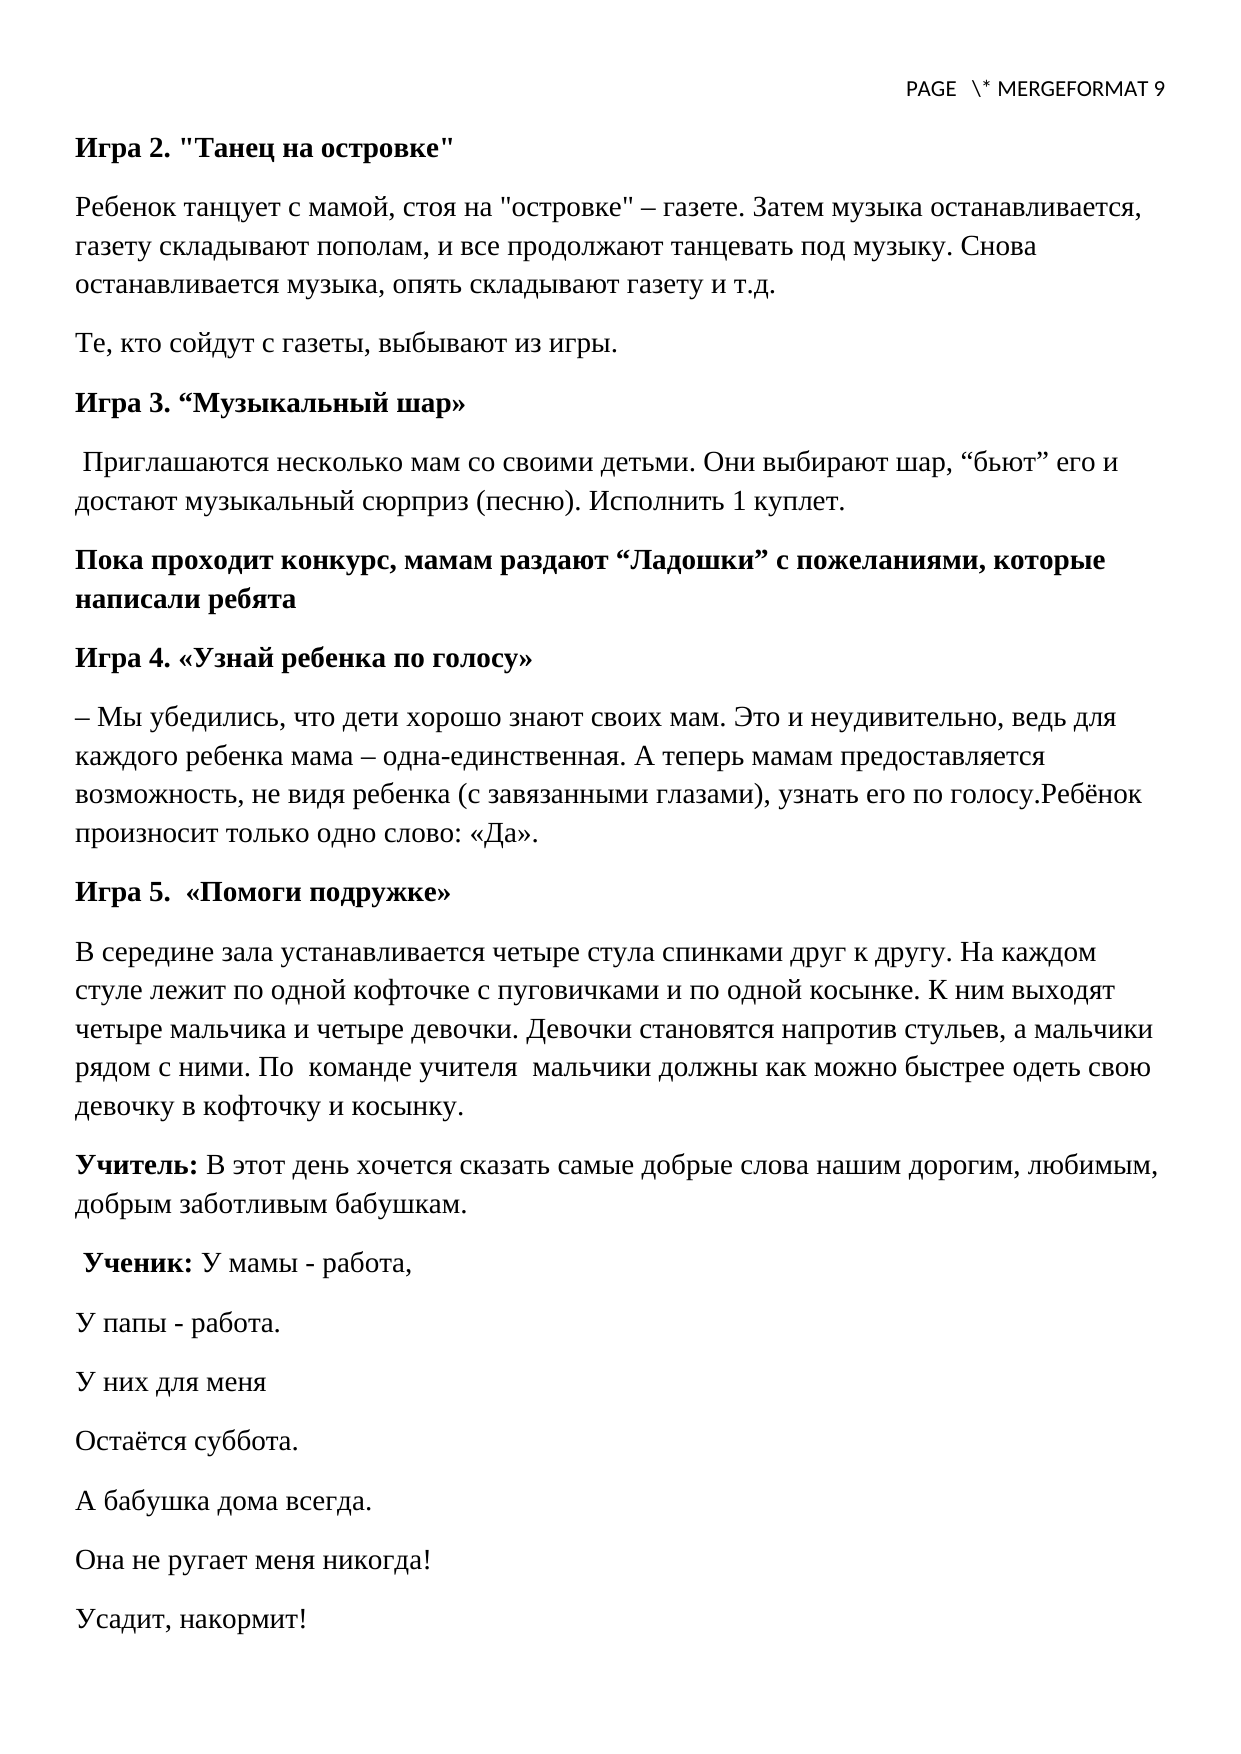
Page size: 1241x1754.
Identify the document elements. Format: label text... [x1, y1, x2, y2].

text В середине зала устанавливается четыре стула спинками друг к другу. На каждом стуле лежит по одной кофточке с пуговичками и по одной косынке. К ним выходят четыре мальчика и четыре девочки. Девочки становятся напротив стульев, а мальчики рядом с ними. По команде учителя мальчики должны как можно быстрее одеть свою девочку в кофточку и косынку. [75, 934, 1165, 1122]
text Игра 2. "Танец на островке" [75, 130, 1165, 163]
text А бабушка дома всегда. [75, 1483, 1165, 1516]
text Игра 3. “Музыкальный шар» [75, 385, 1165, 418]
text Те, кто сойдут с газеты, выбывают из игры. [75, 326, 1165, 359]
text Пока проходит конкурс, мамам раздают “Ладошки” с пожеланиями, которые написали ребята [75, 542, 1165, 614]
text У них для меня [75, 1364, 1165, 1398]
text Остаётся суббота. [75, 1423, 1165, 1457]
text Игра 5. «Помоги подружке» [75, 874, 1165, 908]
text Усадит, накормит! [75, 1602, 1165, 1635]
text Игра 4. «Узнай ребенка по голосу» [75, 640, 1165, 674]
text Она не ругает меня никогда! [75, 1542, 1165, 1576]
text Ученик: У мамы - работа, [75, 1245, 1165, 1279]
text Приглашаются несколько мам со своими детьми. Они выбирают шар, “бьют” его и достают музыкальный сюрприз (песню). Исполнить 1 куплет. [75, 444, 1165, 516]
text Ребенок танцует с мамой, стоя на "островке" – газете. Затем музыка останавливается, газету складывают пополам, и все продолжают танцевать под музыку. Снова останавливается музыка, опять складывают газету и т.д. [75, 189, 1165, 300]
text У папы - работа. [75, 1305, 1165, 1338]
text Учитель: В этот день хочется сказать самые добрые слова нашим дорогим, любимым, добрым заботливым бабушкам. [75, 1147, 1165, 1219]
text – Мы убедились, что дети хорошо знают своих мам. Это и неудивительно, ведь для каждого ребенка мама – одна-единственная. А теперь мамам предоставляется возможность, не видя ребенка (с завязанными глазами), узнать его по голосу.Ребёнок произносит только одно слово: «Да». [75, 699, 1165, 849]
